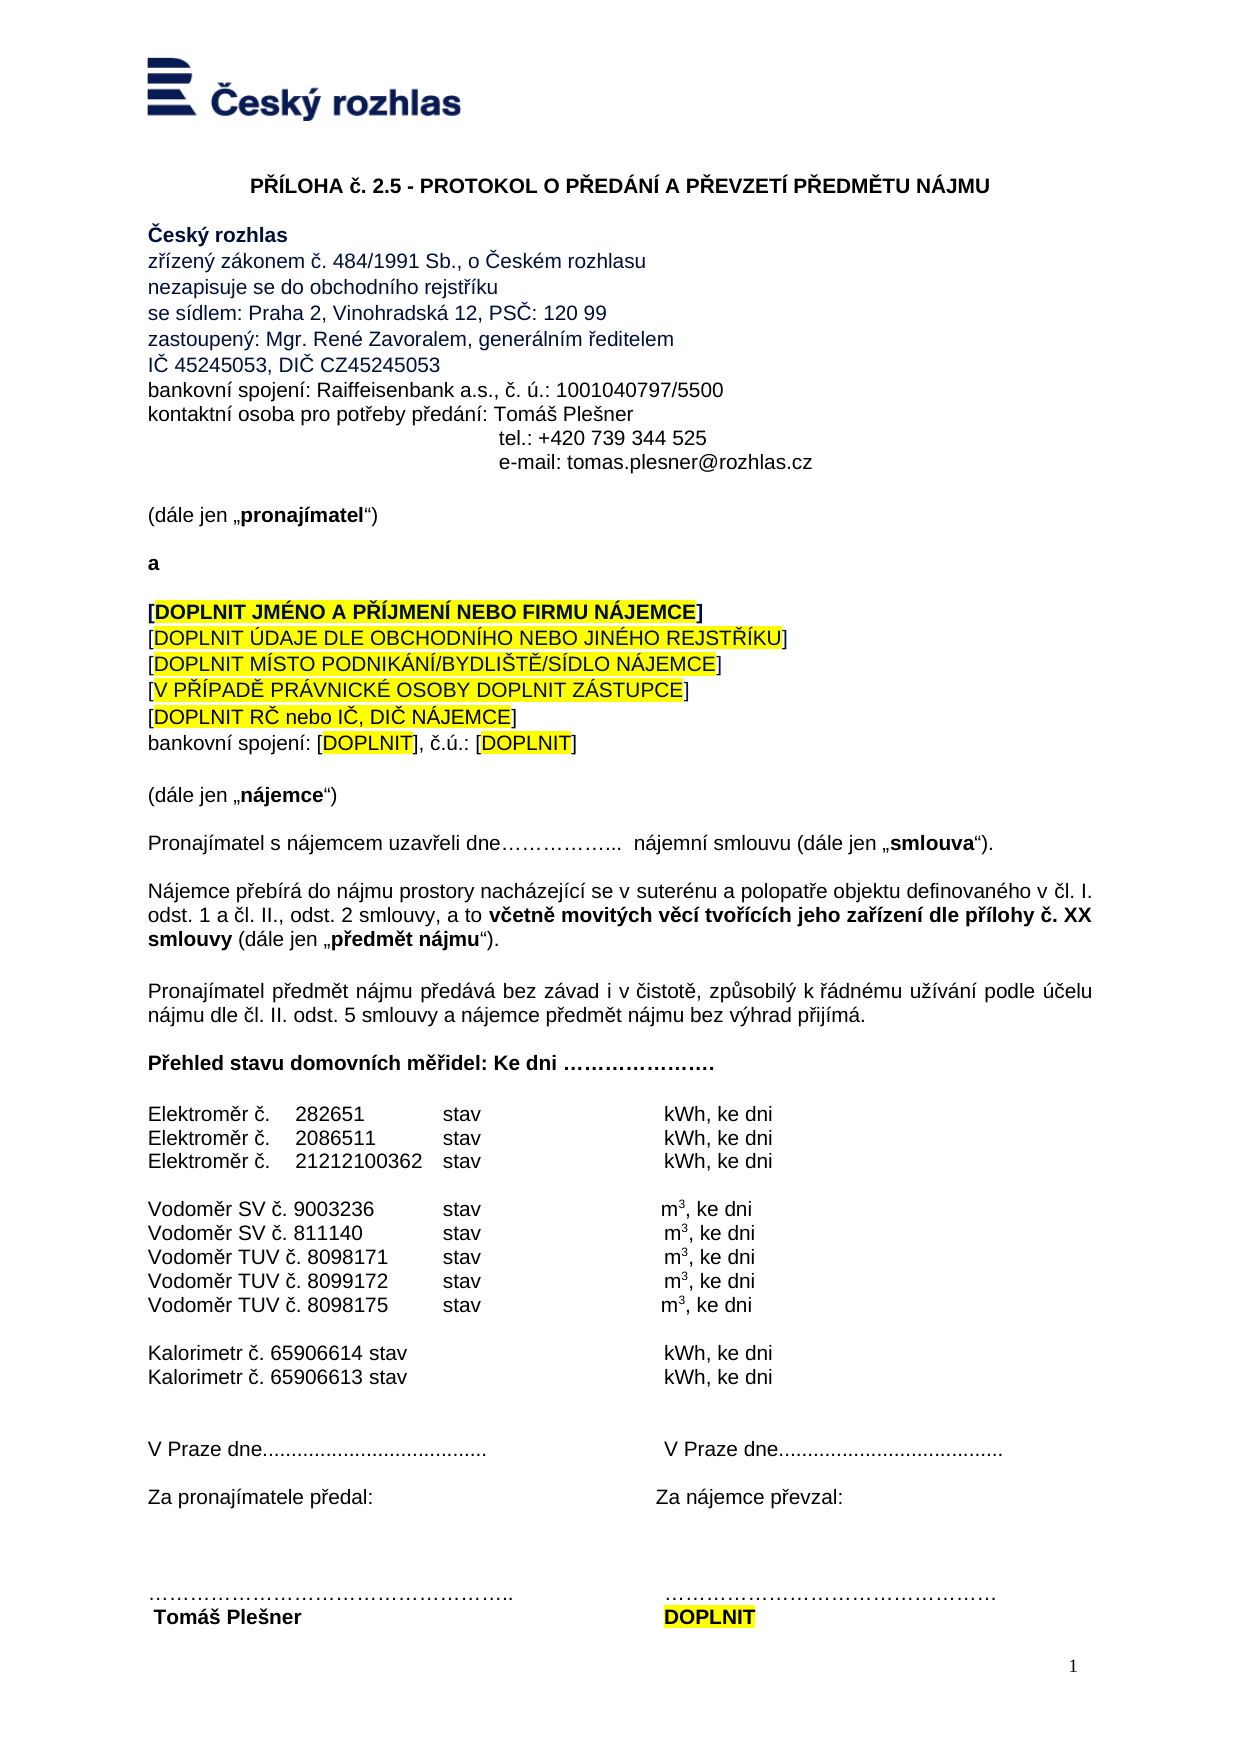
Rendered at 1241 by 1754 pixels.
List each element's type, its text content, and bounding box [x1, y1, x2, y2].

text se sídlem: Praha 2, Vinohradská 12, PSČ: 120 99 [148, 300, 1093, 326]
text [DOPLNIT MÍSTO PODNIKÁNÍ/BYDLIŠTĚ/SÍDLO NÁJEMCE] [148, 650, 1093, 676]
text Kalorimetr č. 65906614 stav kWh, ke dni [148, 1341, 1093, 1365]
text zřízený zákonem č. 484/1991 Sb., o Českém rozhlasu [148, 248, 1093, 274]
text [DOPLNIT JMÉNO A PŘÍJMENÍ NEBO FIRMU NÁJEMCE] [148, 598, 1093, 624]
picture [147, 41, 461, 121]
text Pronajímatel předmět nájmu předává bez závad i v čistotě, způsobilý k řádnému užívání podle účelu nájmu dle čl. II. odst. 5 smlouvy a nájemce předmět nájmu bez výhrad přijímá. [148, 979, 1093, 1027]
text (dále jen „pronajímatel“) [148, 502, 1093, 526]
text V Praze dne....................................... V Praze dne....................................... [148, 1437, 1093, 1461]
text bankovní spojení: [DOPLNIT], č.ú.: [DOPLNIT] [571, 731, 1093, 754]
text Vodoměr TUV č. 8098175 stav m3, ke dni [148, 1293, 1093, 1317]
text Elektroměr č. 21212100362 stav kWh, ke dni [148, 1149, 1093, 1173]
text [V PŘÍPADĚ PRÁVNICKÉ OSOBY DOPLNIT ZÁSTUPCE] [148, 676, 1093, 702]
text IČ 45245053, DIČ CZ45245053 [148, 352, 1093, 378]
text Tomáš Plešner DOPLNIT [148, 1604, 1093, 1628]
text …………………………………………….. ………………………………………… [148, 1581, 1093, 1604]
text [DOPLNIT ÚDAJE DLE OBCHODNÍHO NEBO JINÉHO REJSTŘÍKU] [148, 624, 1093, 650]
text Přehled stavu domovních měřidel: Ke dni …………………. [148, 1051, 1093, 1075]
text zastoupený: Mgr. René Zavoralem, generálním ředitelem [148, 326, 1093, 352]
text bankovní spojení: Raiffeisenbank a.s., č. ú.: 1001040797/5500 kontaktní osoba pro potřeby předání: Tomáš Plešner [148, 378, 1093, 426]
text tel.: +420 739 344 525 [148, 426, 1093, 450]
text [DOPLNIT RČ nebo IČ, DIČ NÁJEMCE] [148, 704, 1093, 728]
text Pronajímatel s nájemcem uzavřeli dne……………... nájemní smlouvu (dále jen „smlouva“). [148, 831, 1093, 854]
text Vodoměr SV č. 9003236 stav m3, ke dni [148, 1197, 1093, 1221]
text a [148, 550, 1093, 574]
text PŘÍLOHA č. 2.5 - PROTOKOL O PŘEDÁNÍ A PŘEVZETÍ PŘEDMĚTU NÁJMU [148, 174, 1093, 198]
text nezapisuje se do obchodního rejstříku [148, 274, 1093, 300]
text bankovní spojení: [DOPLNIT], č.ú.: [DOPLNIT] [148, 731, 323, 754]
text e-mail: tomas.plesner@rozhlas.cz [148, 450, 1093, 474]
text Český rozhlas [148, 222, 1093, 248]
text Za pronajímatele předal: Za nájemce převzal: [148, 1485, 1093, 1509]
text Vodoměr TUV č. 8098171 stav m3, ke dni [148, 1245, 1093, 1269]
text Vodoměr SV č. 811140 stav m3, ke dni [148, 1221, 1093, 1245]
text Elektroměr č. 2086511 stav kWh, ke dni [148, 1125, 1093, 1149]
text Nájemce přebírá do nájmu prostory nacházející se v suterénu a polopatře objektu definovaného v čl. I. odst. 1 a čl. II., odst. 2 smlouvy, a to včetně movitých věcí tvořících jeho zařízení dle přílohy č. XX smlouvy (dále jen „předmět nájmu“). [148, 878, 1093, 950]
text Kalorimetr č. 65906613 stav kWh, ke dni [148, 1365, 1093, 1389]
text Vodoměr TUV č. 8099172 stav m3, ke dni [148, 1269, 1093, 1293]
text Elektroměr č. 282651 stav kWh, ke dni [148, 1101, 1093, 1125]
text (dále jen „nájemce“) [148, 783, 1093, 807]
